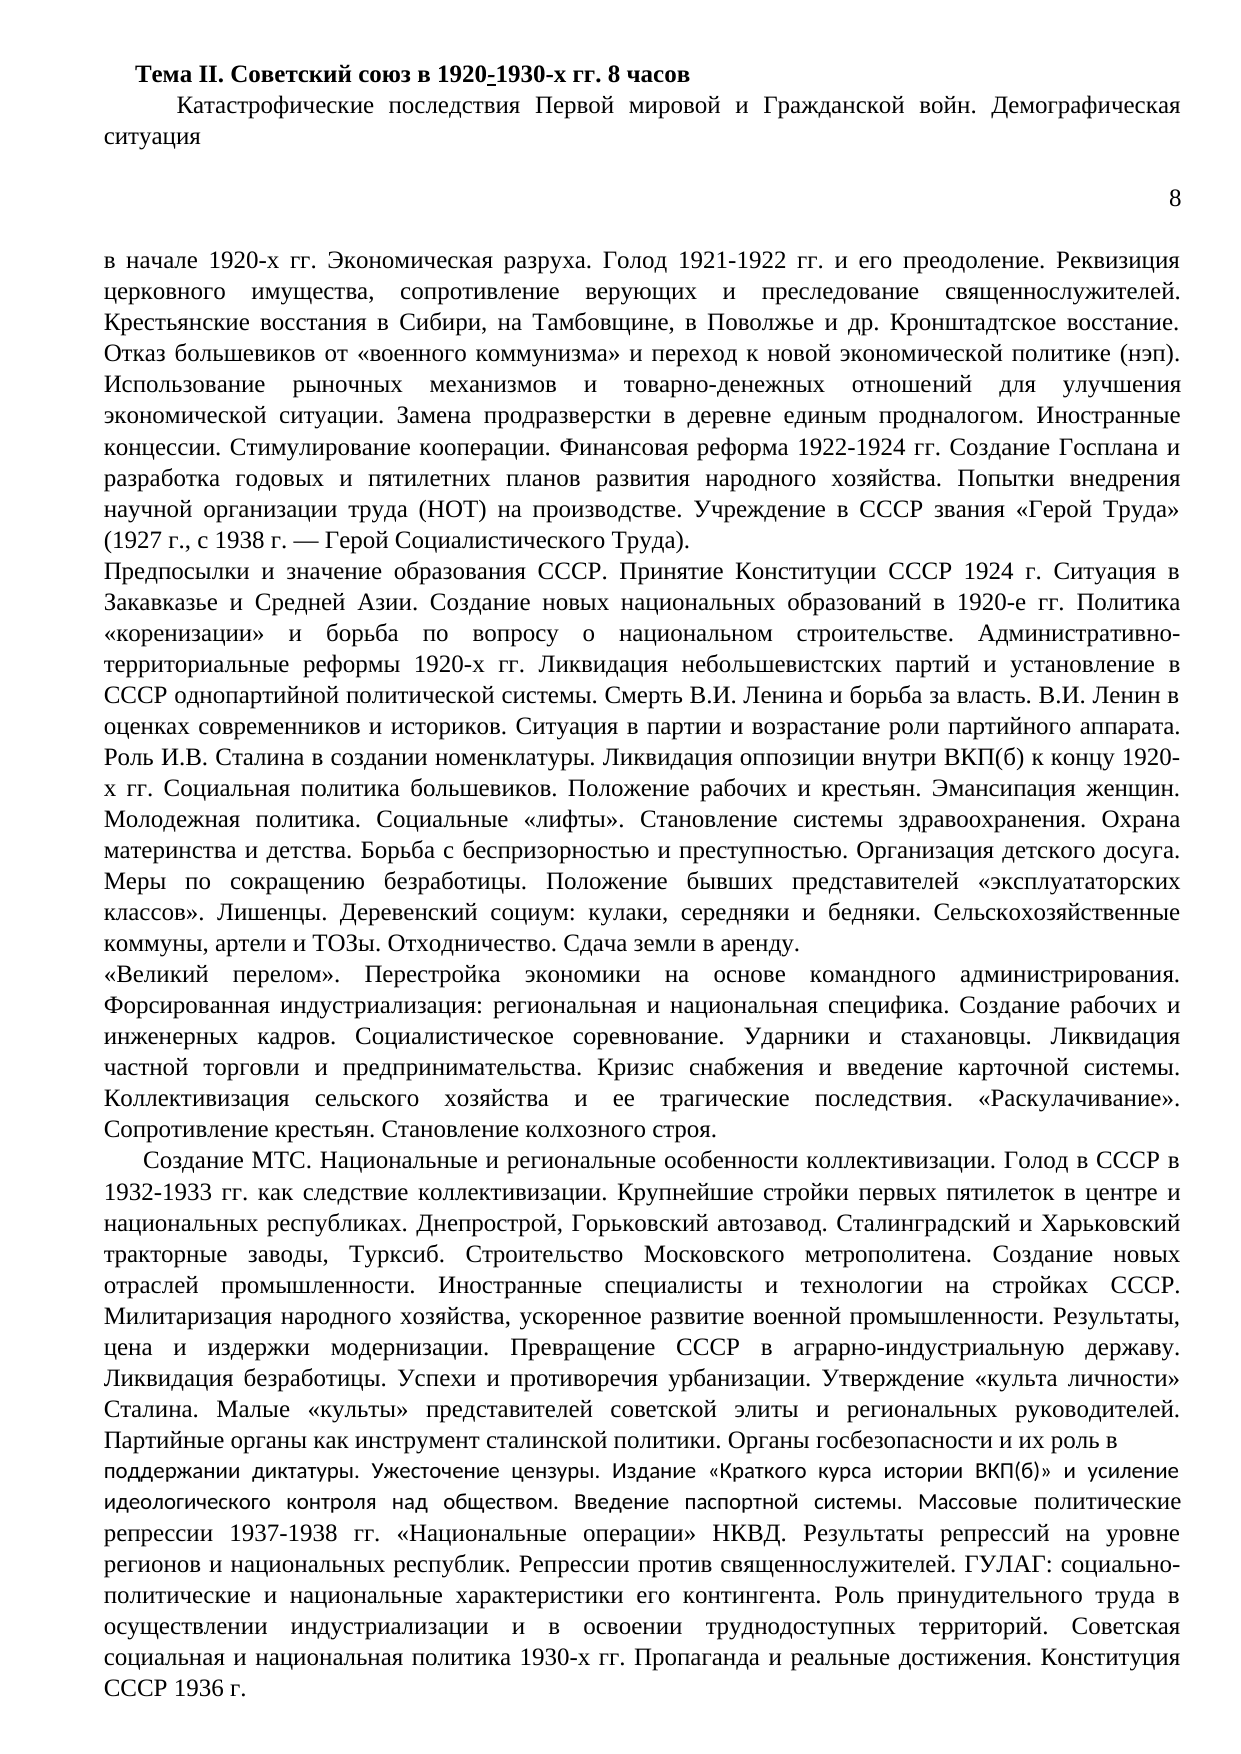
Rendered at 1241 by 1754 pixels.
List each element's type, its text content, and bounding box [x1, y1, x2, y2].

text Катастрофические последствия Первой мировой и Гражданской войн. Демографическая ситуация [103, 90, 1181, 150]
text в начале 1920-х гг. Экономическая разруха. Голод 1921-1922 гг. и его преодоление. Реквизиция церковного имущества, сопротивление верующих и преследование священнослужителей. Крестьянские восстания в Сибири, на Тамбовщине, в Поволжье и др. Кронштадтское восстание. Отказ большевиков от «военного коммунизма» и переход к новой экономической политике (нэп). Использование рыночных механизмов и товарно-денежных отношений для улучшения экономической ситуации. Замена продразверстки в деревне единым продналогом. Иностранные концессии. Стимулирование кооперации. Финансовая реформа 1922-1924 гг. Создание Госплана и разработка годовых и пятилетних планов развития народного хозяйства. Попытки внедрения научной организации труда (НОТ) на производстве. Учреждение в СССР звания «Герой Труда» (1927 г., с 1938 г. — Герой Социалистического Труда). [103, 245, 1181, 553]
text поддержании диктатуры. Ужесточение цензуры. Издание «Краткого курса истории ВКП(б)» и усиление идеологического контроля над обществом. Введение паспортной системы. Массовые политические репрессии 1937-1938 гг. «Национальные операции» НКВД. Результаты репрессий на уровне регионов и национальных республик. Репрессии против священнослужителей. ГУЛАГ: социально-политические и национальные характеристики его контингента. Роль принудительного труда в осуществлении индустриализации и в освоении труднодоступных территорий. Советская социальная и национальная политика 1930-х гг. Пропаганда и реальные достижения. Конституция СССР 1936 г. [103, 1456, 1181, 1702]
text 8 [103, 183, 1181, 212]
text Тема II. Советский союз в 1920-1930-х гг. 8 часов [103, 59, 487, 88]
text «Великий перелом». Перестройка экономики на основе командного администрирования. Форсированная индустриализация: региональная и национальная специфика. Создание рабочих и инженерных кадров. Социалистическое соревнование. Ударники и стахановцы. Ликвидация частной торговли и предпринимательства. Кризис снабжения и введение карточной системы. Коллективизация сельского хозяйства и ее трагические последствия. «Раскулачивание». Сопротивление крестьян. Становление колхозного строя. [103, 959, 1181, 1143]
text Тема II. Советский союз в 1920-1930-х гг. 8 часов [495, 59, 1181, 88]
text Предпосылки и значение образования СССР. Принятие Конституции СССР 1924 г. Ситуация в Закавказье и Средней Азии. Создание новых национальных образований в 1920-е гг. Политика «коренизации» и борьба по вопросу о национальном строительстве. Административно- территориальные реформы 1920-х гг. Ликвидация небольшевистских партий и установление в СССР однопартийной политической системы. Смерть В.И. Ленина и борьба за власть. В.И. Ленин в оценках современников и историков. Ситуация в партии и возрастание роли партийного аппарата. Роль И.В. Сталина в создании номенклатуры. Ликвидация оппозиции внутри ВКП(б) к концу 1920- х гг. Социальная политика большевиков. Положение рабочих и крестьян. Эмансипация женщин. Молодежная политика. Социальные «лифты». Становление системы здравоохранения. Охрана материнства и детства. Борьба с беспризорностью и преступностью. Организация детского досуга. Меры по сокращению безработицы. Положение бывших представителей «эксплуататорских классов». Лишенцы. Деревенский социум: кулаки, середняки и бедняки. Сельскохозяйственные коммуны, артели и ТОЗы. Отходничество. Сдача земли в аренду. [103, 556, 1181, 957]
text Создание МТС. Национальные и региональные особенности коллективизации. Голод в СССР в 1932-1933 гг. как следствие коллективизации. Крупнейшие стройки первых пятилеток в центре и национальных республиках. Днепрострой, Горьковский автозавод. Сталинградский и Харьковский тракторные заводы, Турксиб. Строительство Московского метрополитена. Создание новых отраслей промышленности. Иностранные специалисты и технологии на стройках СССР. Милитаризация народного хозяйства, ускоренное развитие военной промышленности. Результаты, цена и издержки модернизации. Превращение СССР в аграрно-индустриальную державу. Ликвидация безработицы. Успехи и противоречия урбанизации. Утверждение «культа личности» Сталина. Малые «культы» представителей советской элиты и региональных руководителей. Партийные органы как инструмент сталинской политики. Органы госбезопасности и их роль в [103, 1146, 1181, 1454]
